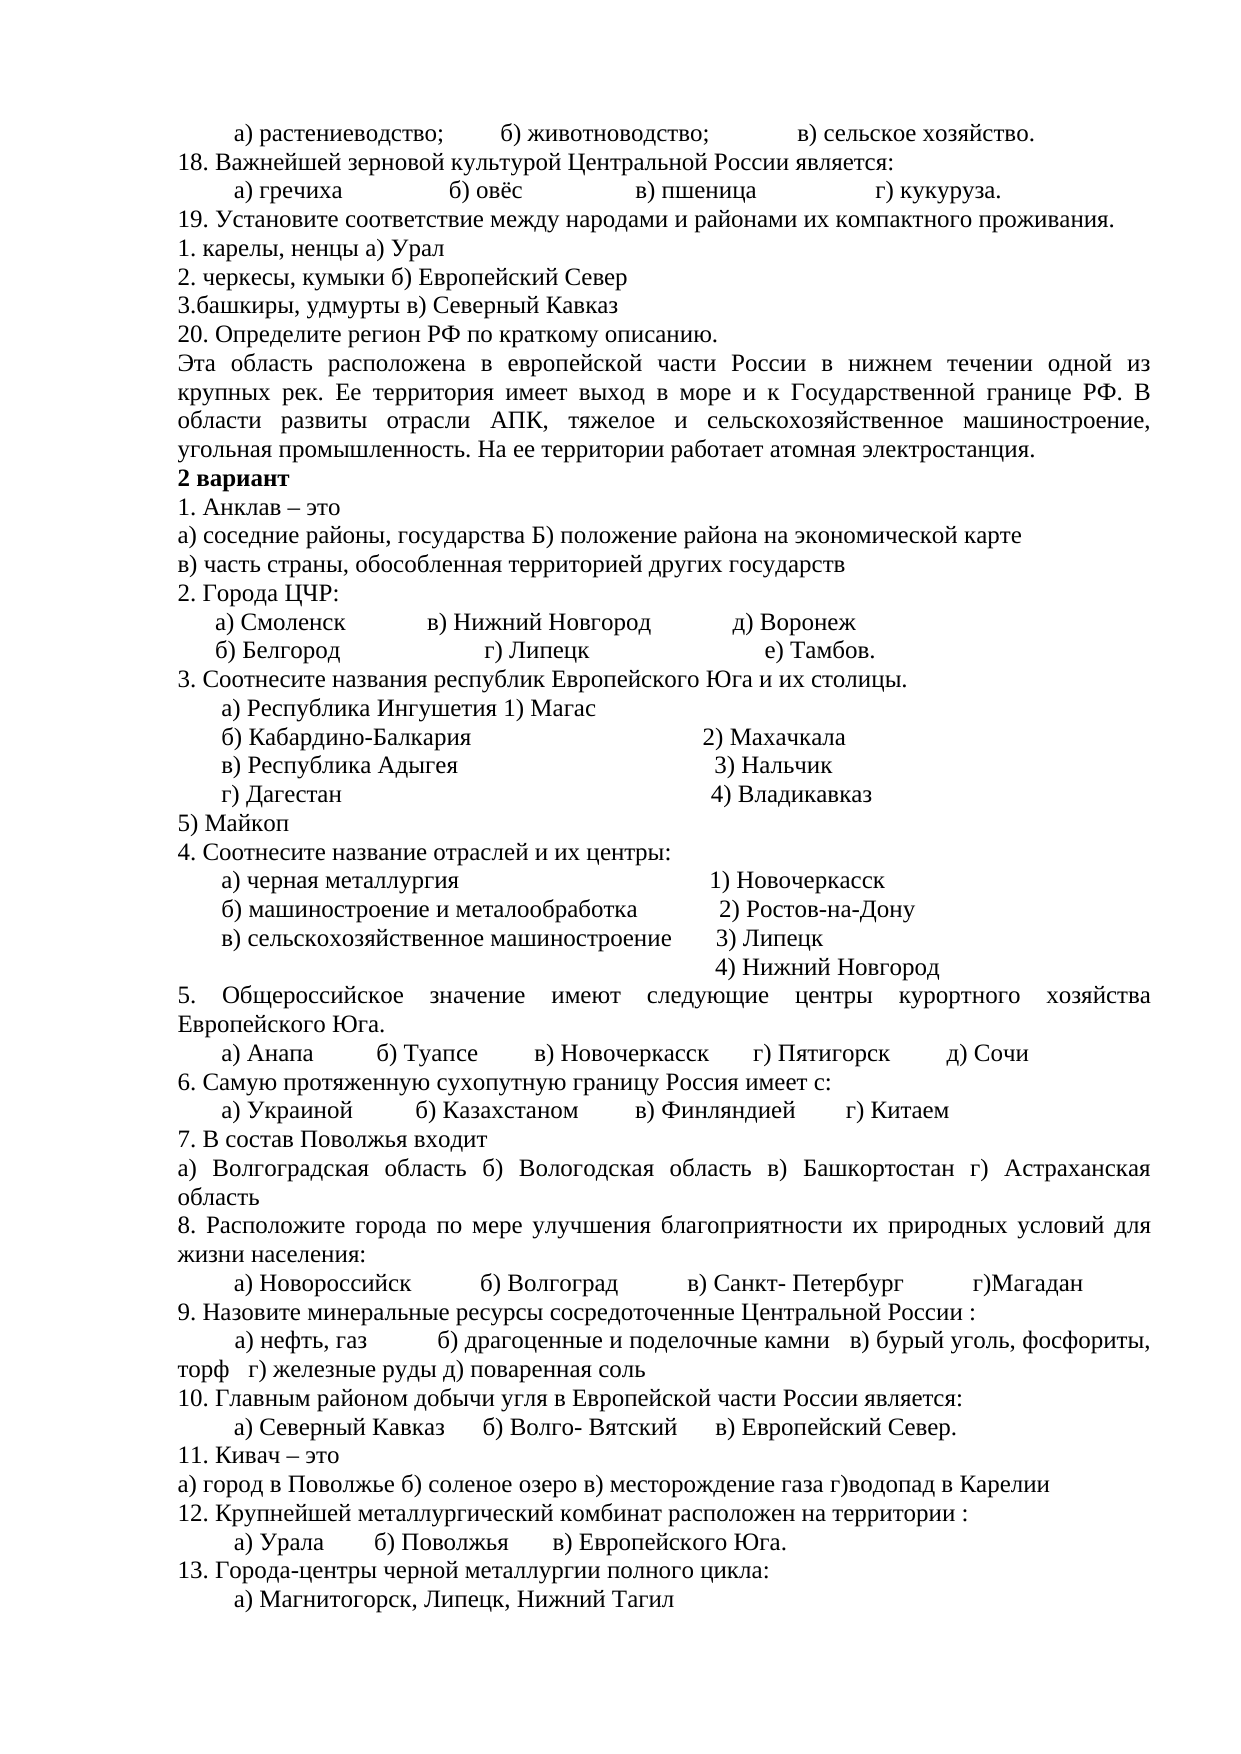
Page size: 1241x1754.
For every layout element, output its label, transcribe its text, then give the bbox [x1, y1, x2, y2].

text а) Волгоградская область б) Вологодская область в) Башкортостан г) Астраханская область [177, 1153, 1152, 1211]
text 13. Города-центры черной металлургии полного цикла: [177, 1556, 1152, 1584]
text в) Республика Адыгея 3) Нальчик [177, 751, 1152, 779]
text г) Дагестан 4) Владикавказ [177, 779, 1152, 808]
text а) Северный Кавказ б) Волго- Вятский в) Европейский Север. [177, 1412, 1152, 1441]
text 2. черкесы, кумыки б) Европейский Север [177, 262, 1152, 291]
text 20. Определите регион РФ по краткому описанию. [177, 319, 1152, 348]
text 6. Самую протяженную сухопутную границу Россия имеет с: [177, 1067, 1152, 1096]
text 8. Расположите города по мере улучшения благоприятности их природных условий для жизни населения: [177, 1211, 1152, 1268]
text а) Республика Ингушетия 1) Магас [177, 693, 1152, 722]
text а) Урала б) Поволжья в) Европейского Юга. [177, 1527, 1152, 1556]
text 3. Соотнесите названия республик Европейского Юга и их столицы. [177, 664, 1152, 693]
text а) город в Поволжье б) соленое озеро в) месторождение газа г)водопад в Карелии [177, 1469, 1152, 1498]
text а) Смоленск в) Нижний Новгород д) Воронеж [177, 607, 1152, 636]
text 9. Назовите минеральные ресурсы сосредоточенные Центральной России : [177, 1297, 1152, 1326]
text 12. Крупнейшей металлургический комбинат расположен на территории : [177, 1498, 1152, 1527]
text 3.башкиры, удмурты в) Северный Кавказ [177, 291, 1152, 319]
text а) соседние районы, государства Б) положение района на экономической карте [177, 521, 1152, 549]
text в) часть страны, обособленная территорией других государств [177, 549, 1152, 578]
text в) сельскохозяйственное машиностроение 3) Липецк [177, 923, 1152, 952]
text 1. карелы, ненцы а) Урал [177, 233, 1152, 262]
text б) машиностроение и металообработка 2) Ростов-на-Дону [177, 894, 1152, 923]
text 4. Соотнесите название отраслей и их центры: [177, 837, 1152, 866]
text 4) Нижний Новгород [177, 952, 1152, 981]
text 5) Майкоп [177, 808, 1152, 837]
text 5. Общероссийское значение имеют следующие центры курортного хозяйства Европейского Юга. [177, 981, 1152, 1038]
text а) Анапа б) Туапсе в) Новочеркасск г) Пятигорск д) Сочи [177, 1038, 1152, 1067]
text б) Кабардино-Балкария 2) Махачкала [177, 722, 1152, 751]
text 1. Анклав – это [177, 492, 1152, 521]
text б) Белгород г) Липецк е) Тамбов. [177, 636, 1152, 664]
text 19. Установите соответствие между народами и районами их компактного проживания. [177, 204, 1152, 233]
text 7. В состав Поволжья входит [177, 1124, 1152, 1153]
text а) нефть, газ б) драгоценные и поделочные камни в) бурый уголь, фосфориты, торф г) железные руды д) поваренная соль [177, 1326, 1152, 1383]
text 2 вариант [177, 463, 1152, 492]
text Эта область расположена в европейской части России в нижнем течении одной из крупных рек. Ее территория имеет выход в море и к Государственной границе РФ. В области развиты отрасли АПК, тяжелое и сельскохозяйственное машиностроение, угольная промышленность. На ее территории работает атомная электростанция. [177, 348, 1152, 463]
text 11. Кивач – это [177, 1441, 1152, 1469]
text 10. Главным районом добычи угля в Европейской части России является: [177, 1383, 1152, 1412]
text 2. Города ЦЧР: [177, 578, 1152, 607]
text а) Украиной б) Казахстаном в) Финляндией г) Китаем [177, 1096, 1152, 1124]
text а) гречиха б) овёс в) пшеница г) кукуруза. [177, 176, 1152, 204]
text а) растениеводство; б) животноводство; в) сельское хозяйство. [177, 118, 1152, 147]
text а) Магнитогорск, Липецк, Нижний Тагил [177, 1584, 1152, 1613]
text а) черная металлургия 1) Новочеркасск [177, 866, 1152, 894]
text 18. Важнейшей зерновой культурой Центральной России является: [177, 147, 1152, 176]
text а) Новороссийск б) Волгоград в) Санкт- Петербург г)Магадан [177, 1268, 1152, 1297]
